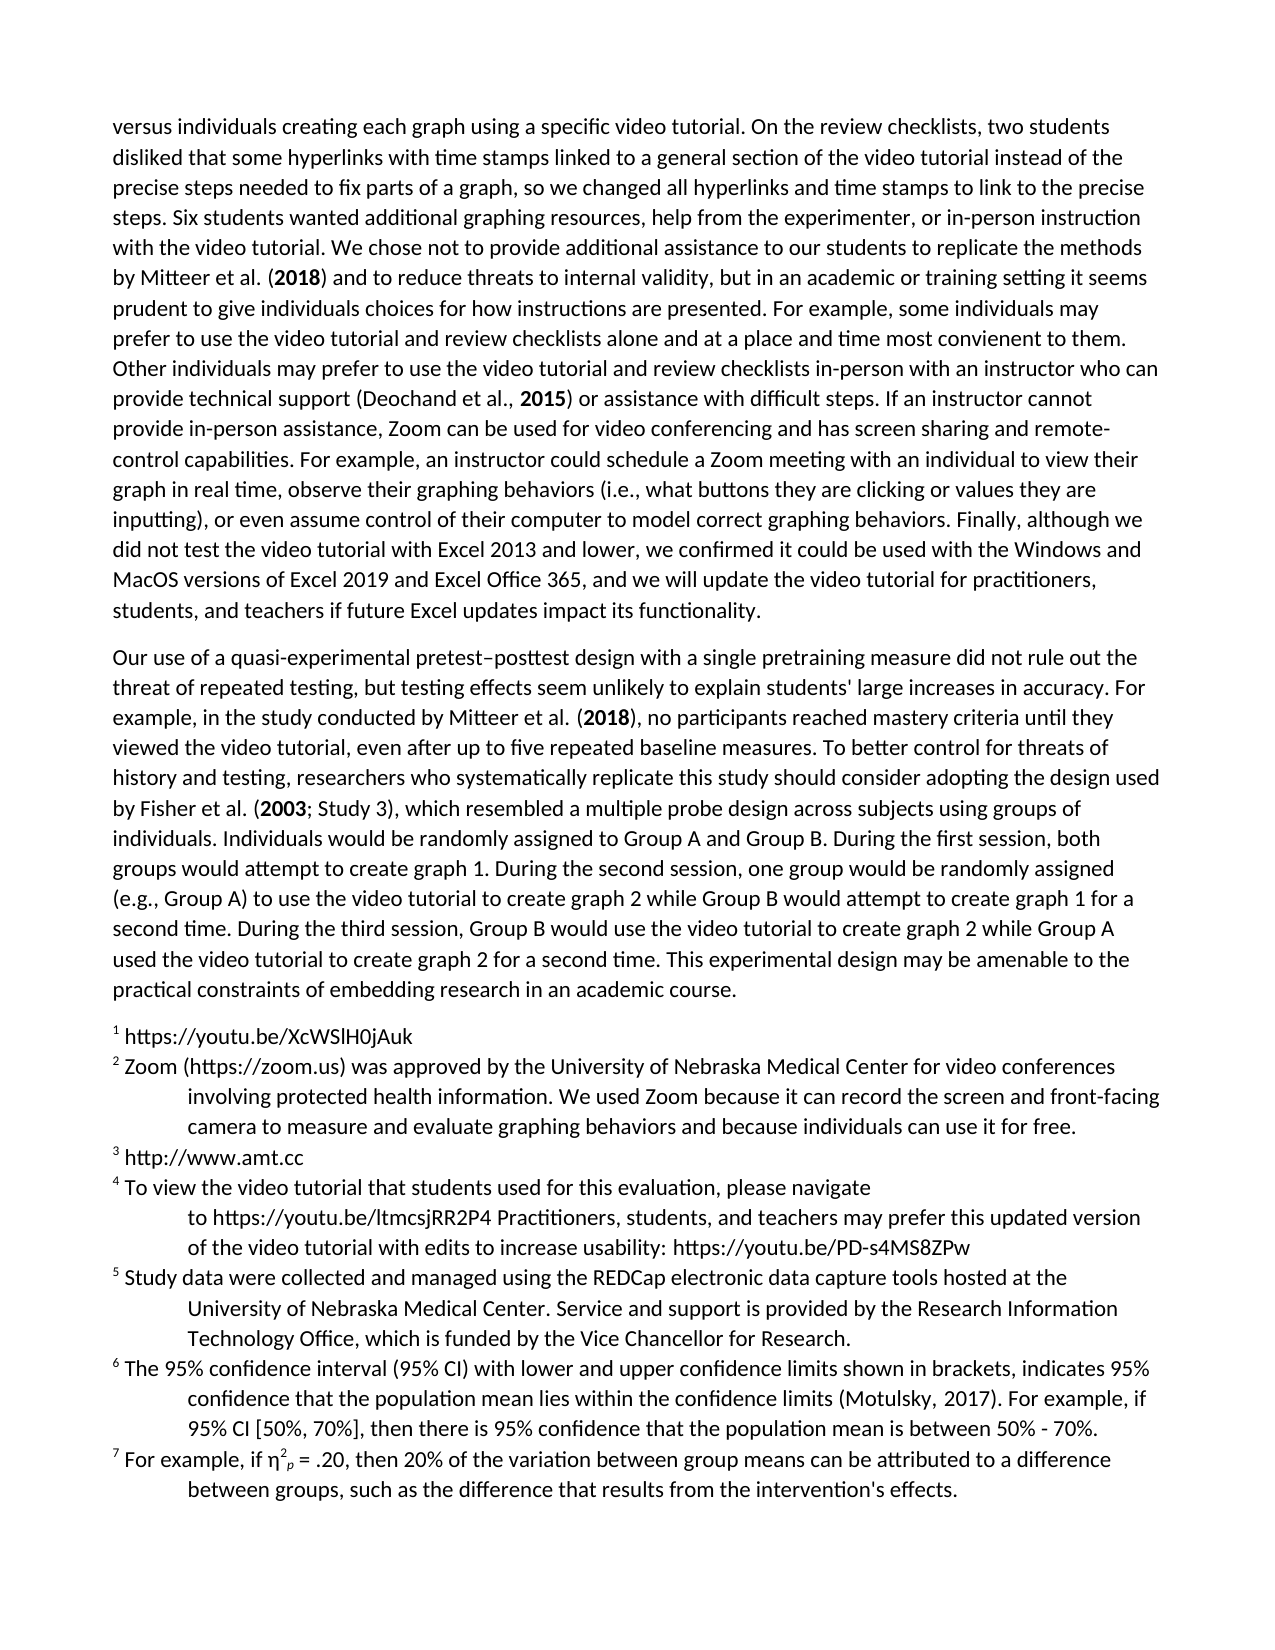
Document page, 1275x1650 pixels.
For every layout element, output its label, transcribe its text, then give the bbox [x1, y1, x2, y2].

text 7 For example, if η2p = .20, then 20% of the variation between group means can be attributed to a difference between groups, such as the difference that results from the intervention's effects. [112, 1445, 1162, 1503]
text 5 Study data were collected and managed using the REDCap electronic data capture tools hosted at the University of Nebraska Medical Center. Service and support is provided by the Research Information Technology Office, which is funded by the Vice Chancellor for Research. [112, 1263, 1162, 1352]
text 3 http://www.amt.cc [112, 1143, 1162, 1171]
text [112, 112, 1162, 624]
text 1 https://youtu.be/XcWSlH0jAuk [112, 1022, 1162, 1050]
text 2 Zoom (https://zoom.us) was approved by the University of Nebraska Medical Center for video conferences involving protected health information. We used Zoom because it can record the screen and front-facing camera to measure and evaluate graphing behaviors and because individuals can use it for free. [112, 1052, 1162, 1141]
text Our use of a quasi-experimental pretest–posttest design with a single pretraining measure did not rule out the threat of repeated testing, but testing effects seem unlikely to explain students' large increases in accuracy. For example, in the study conducted by Mitteer et al. (2018), no participants reached mastery criteria until they viewed the video tutorial, even after up to five repeated baseline measures. To better control for threats of history and testing, researchers who systematically replicate this study should consider adopting the design used by Fisher et al. (2003; Study 3), which resembled a multiple probe design across subjects using groups of individuals. Individuals would be randomly assigned to Group A and Group B. During the first session, both groups would attempt to create graph 1. During the second session, one group would be randomly assigned (e.g., Group A) to use the video tutorial to create graph 2 while Group B would attempt to create graph 1 for a second time. During the third session, Group B would use the video tutorial to create graph 2 while Group A used the video tutorial to create graph 2 for a second time. This experimental design may be amenable to the practical constraints of embedding research in an academic course. [112, 643, 1162, 1003]
text 4 To view the video tutorial that students used for this evaluation, please navigate to https://youtu.be/ltmcsjRR2P4 Practitioners, students, and teachers may prefer this updated version of the video tutorial with edits to increase usability: https://youtu.be/PD-s4MS8ZPw [112, 1173, 1162, 1261]
text 6 The 95% confidence interval (95% CI) with lower and upper confidence limits shown in brackets, indicates 95% confidence that the population mean lies within the confidence limits (Motulsky, 2017). For example, if 95% CI [50%, 70%], then there is 95% confidence that the population mean is between 50% - 70%. [112, 1354, 1162, 1443]
